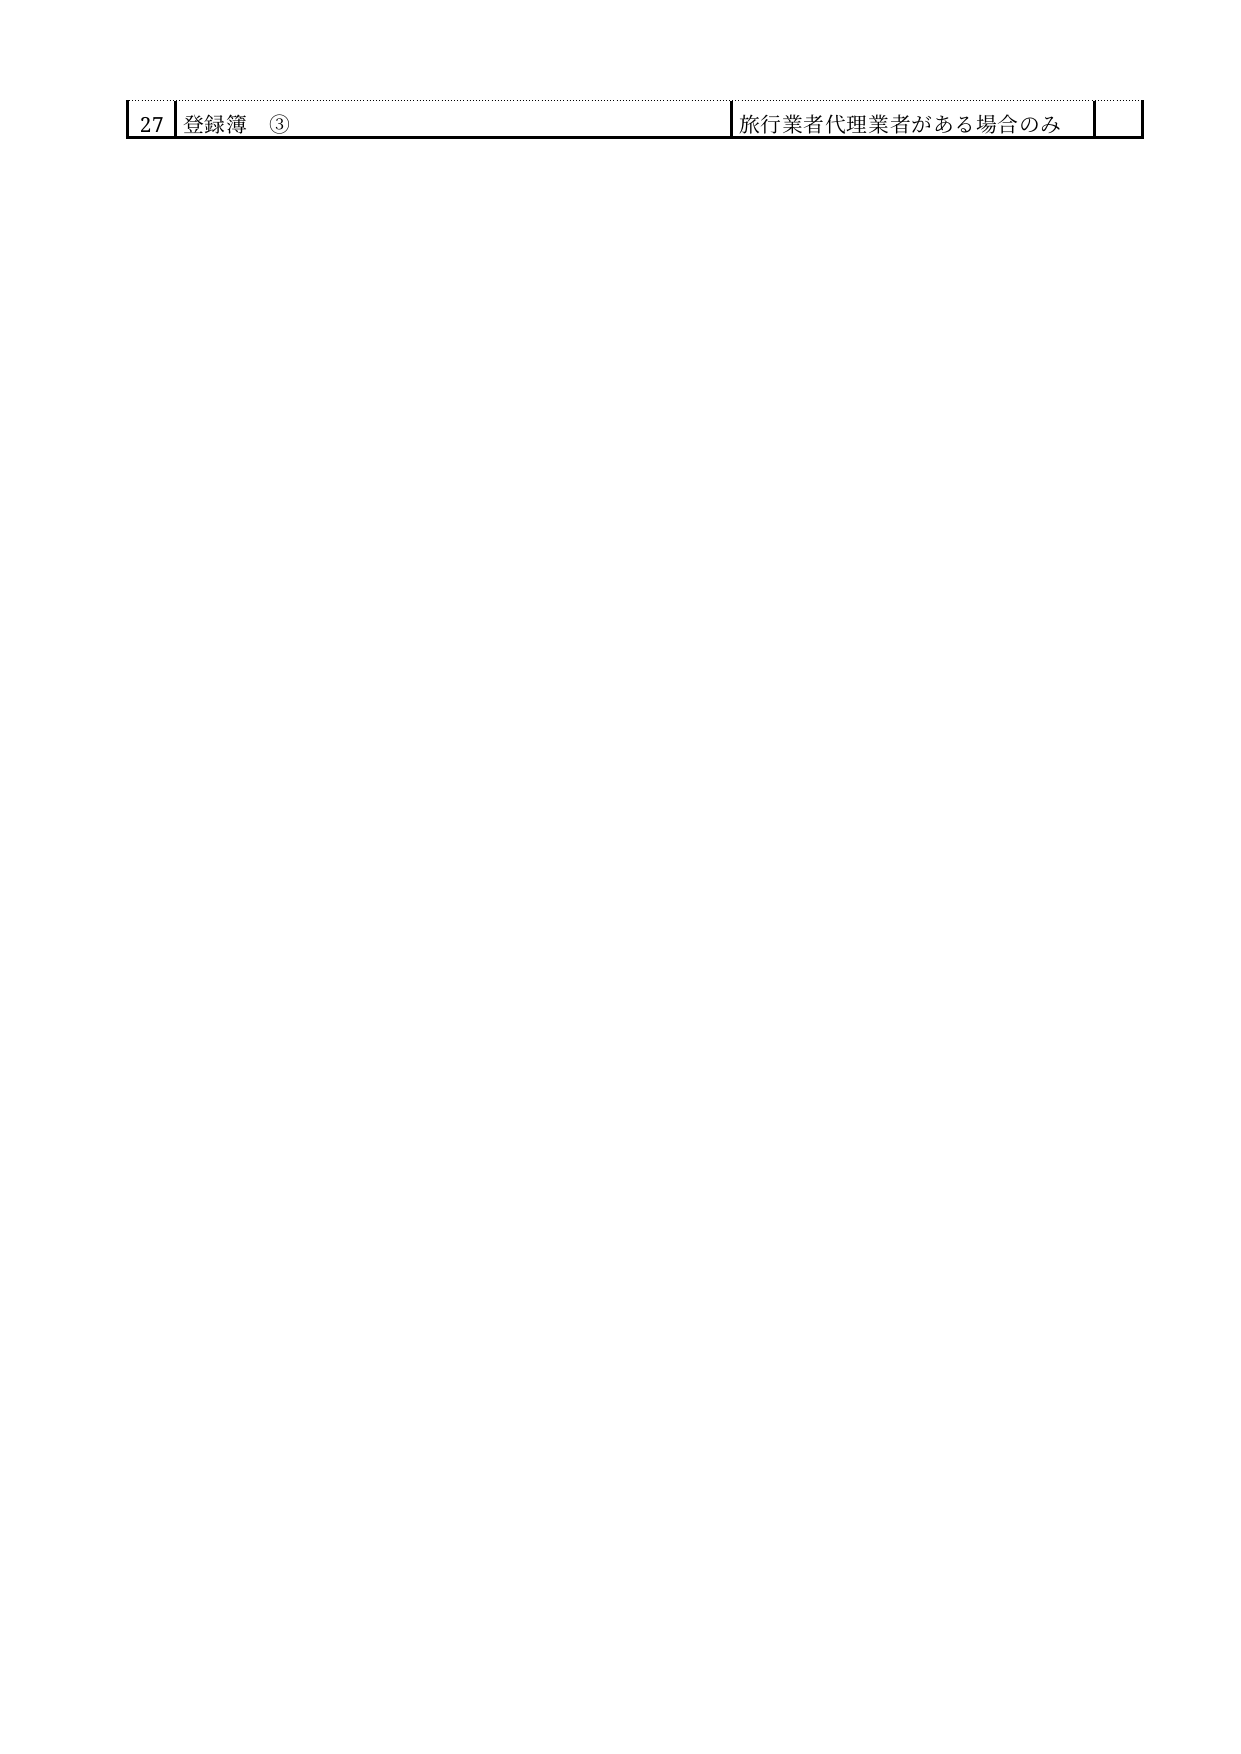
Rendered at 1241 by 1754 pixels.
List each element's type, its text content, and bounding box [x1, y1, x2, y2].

table_cell [1096, 100, 1141, 136]
table_cell 27 [129, 100, 175, 136]
table_cell 旅行業者代理業者がある場合のみ [733, 100, 1094, 136]
table_cell 登録簿 ③ [177, 100, 731, 136]
